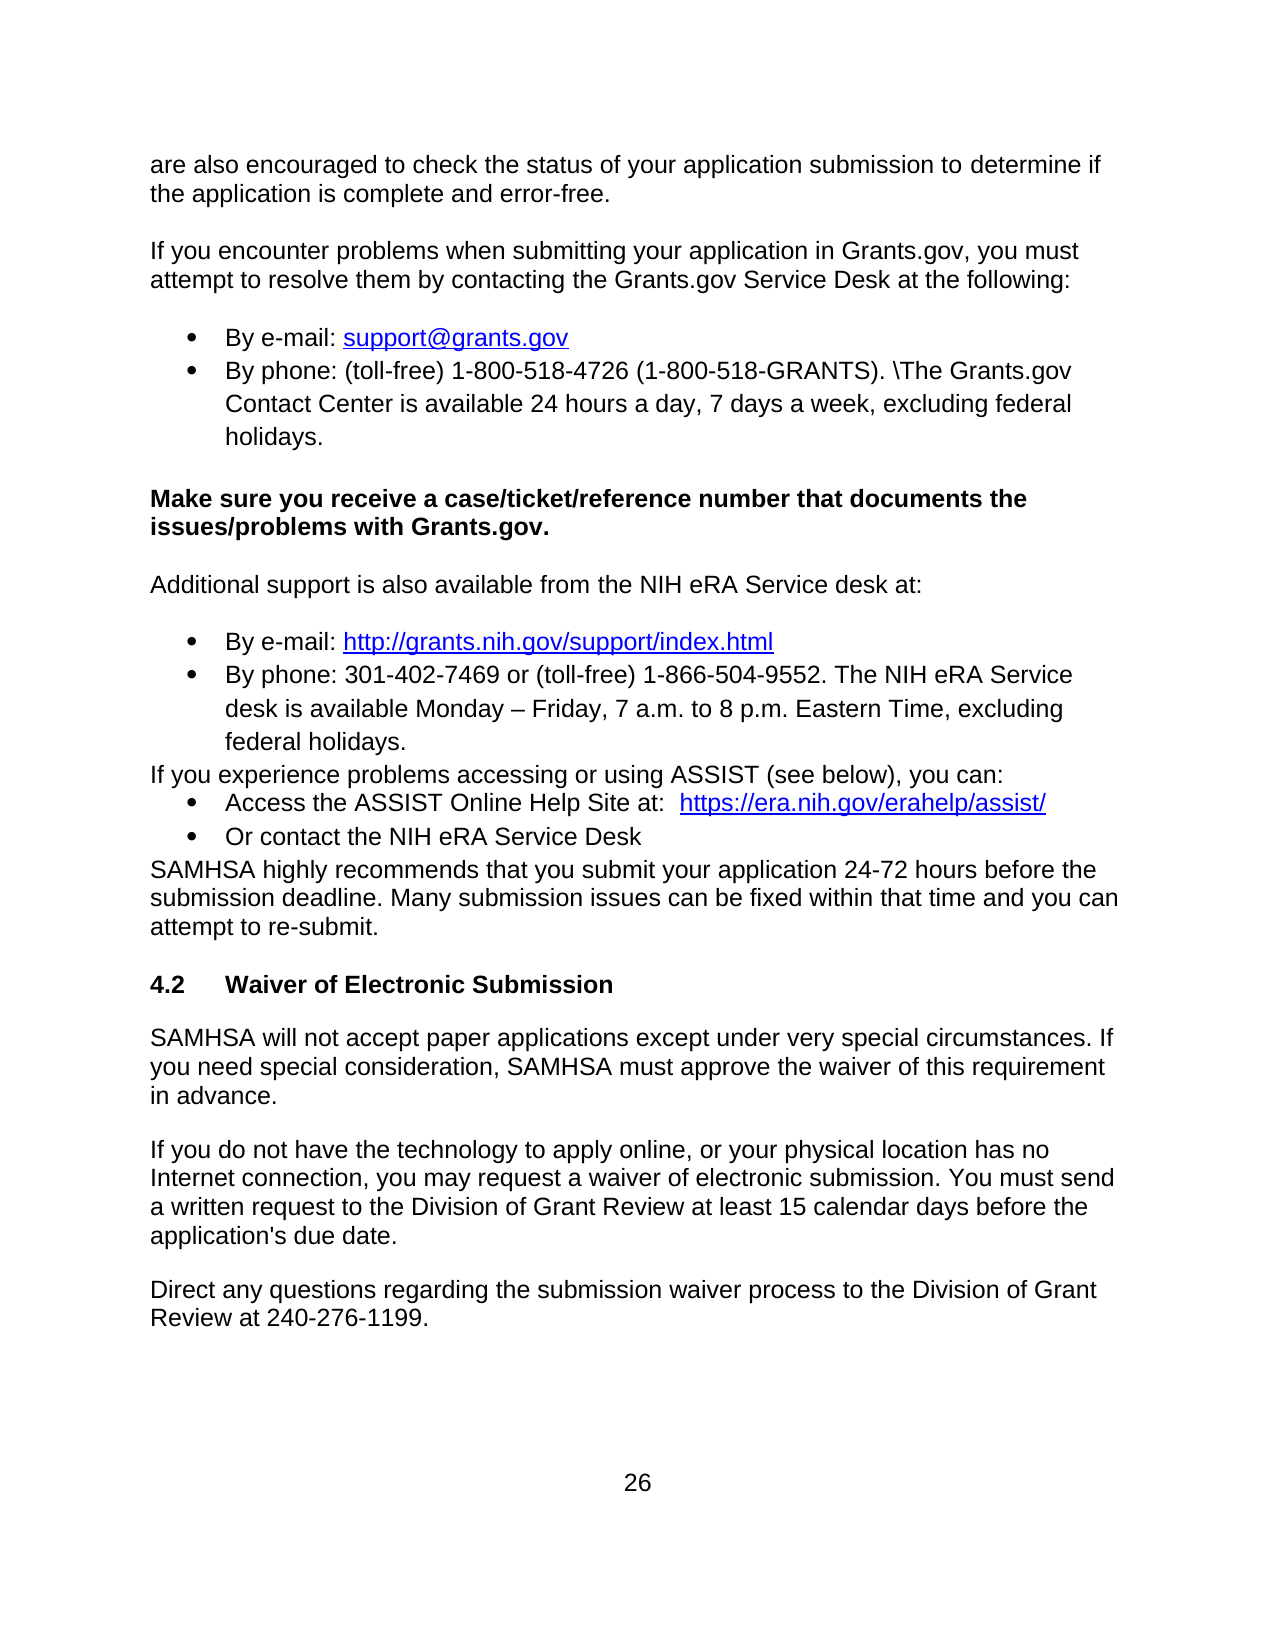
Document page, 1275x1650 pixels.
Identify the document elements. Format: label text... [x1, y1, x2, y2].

list By phone: (toll-free) 1-800-518-4726 (1-800-518-GRANTS). \The Grants.gov Contact Center is available 24 hours a day, 7 days a week, excluding federal holidays. [187, 356, 1125, 451]
text Make sure you receive a case/ticket/reference number that documents the issues/problems with Grants.gov. [150, 483, 1125, 541]
text If you do not have the technology to apply online, or your physical location has no Internet connection, you may request a waiver of electronic submission. You must send a written request to the Division of Grant Review at least 15 calendar days before the application's due date. [150, 1134, 1125, 1249]
list By e-mail: http://grants.nih.gov/support/index.html [187, 627, 1125, 656]
text SAMHSA will not accept paper applications except under very special circumstances. If you need special consideration, SAMHSA must approve the waiver of this requirement in advance. [150, 1023, 1125, 1109]
text Direct any questions regarding the submission waiver process to the Division of Grant Review at 240-276-1199. [150, 1274, 1125, 1332]
text 4.2 Waiver of Electronic Submission [150, 969, 1125, 998]
text If you encounter problems when submitting your application in Grants.gov, you must attempt to resolve them by contacting the Grants.gov Service Desk at the following: [150, 236, 1125, 294]
list By phone: 301-402-7469 or (toll-free) 1-866-504-9552. The NIH eRA Service desk is available Monday – Friday, 7 a.m. to 8 p.m. Eastern Time, excluding federal holidays. [187, 660, 1125, 755]
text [150, 150, 1125, 207]
list By e-mail: support@grants.gov [187, 322, 1125, 351]
text Additional support is also available from the NIH eRA Service desk at: [150, 570, 1125, 598]
text SAMHSA highly recommends that you submit your application 24-72 hours before the submission deadline. Many submission issues can be fixed within that time and you can attempt to re-submit. [150, 854, 1125, 941]
list Or contact the NIH eRA Service Desk [187, 821, 1125, 850]
list Access the ASSIST Online Help Site at: https://era.nih.gov/erahelp/assist/ [187, 788, 1125, 817]
text If you experience problems accessing or using ASSIST (see below), you can: [150, 759, 1125, 788]
